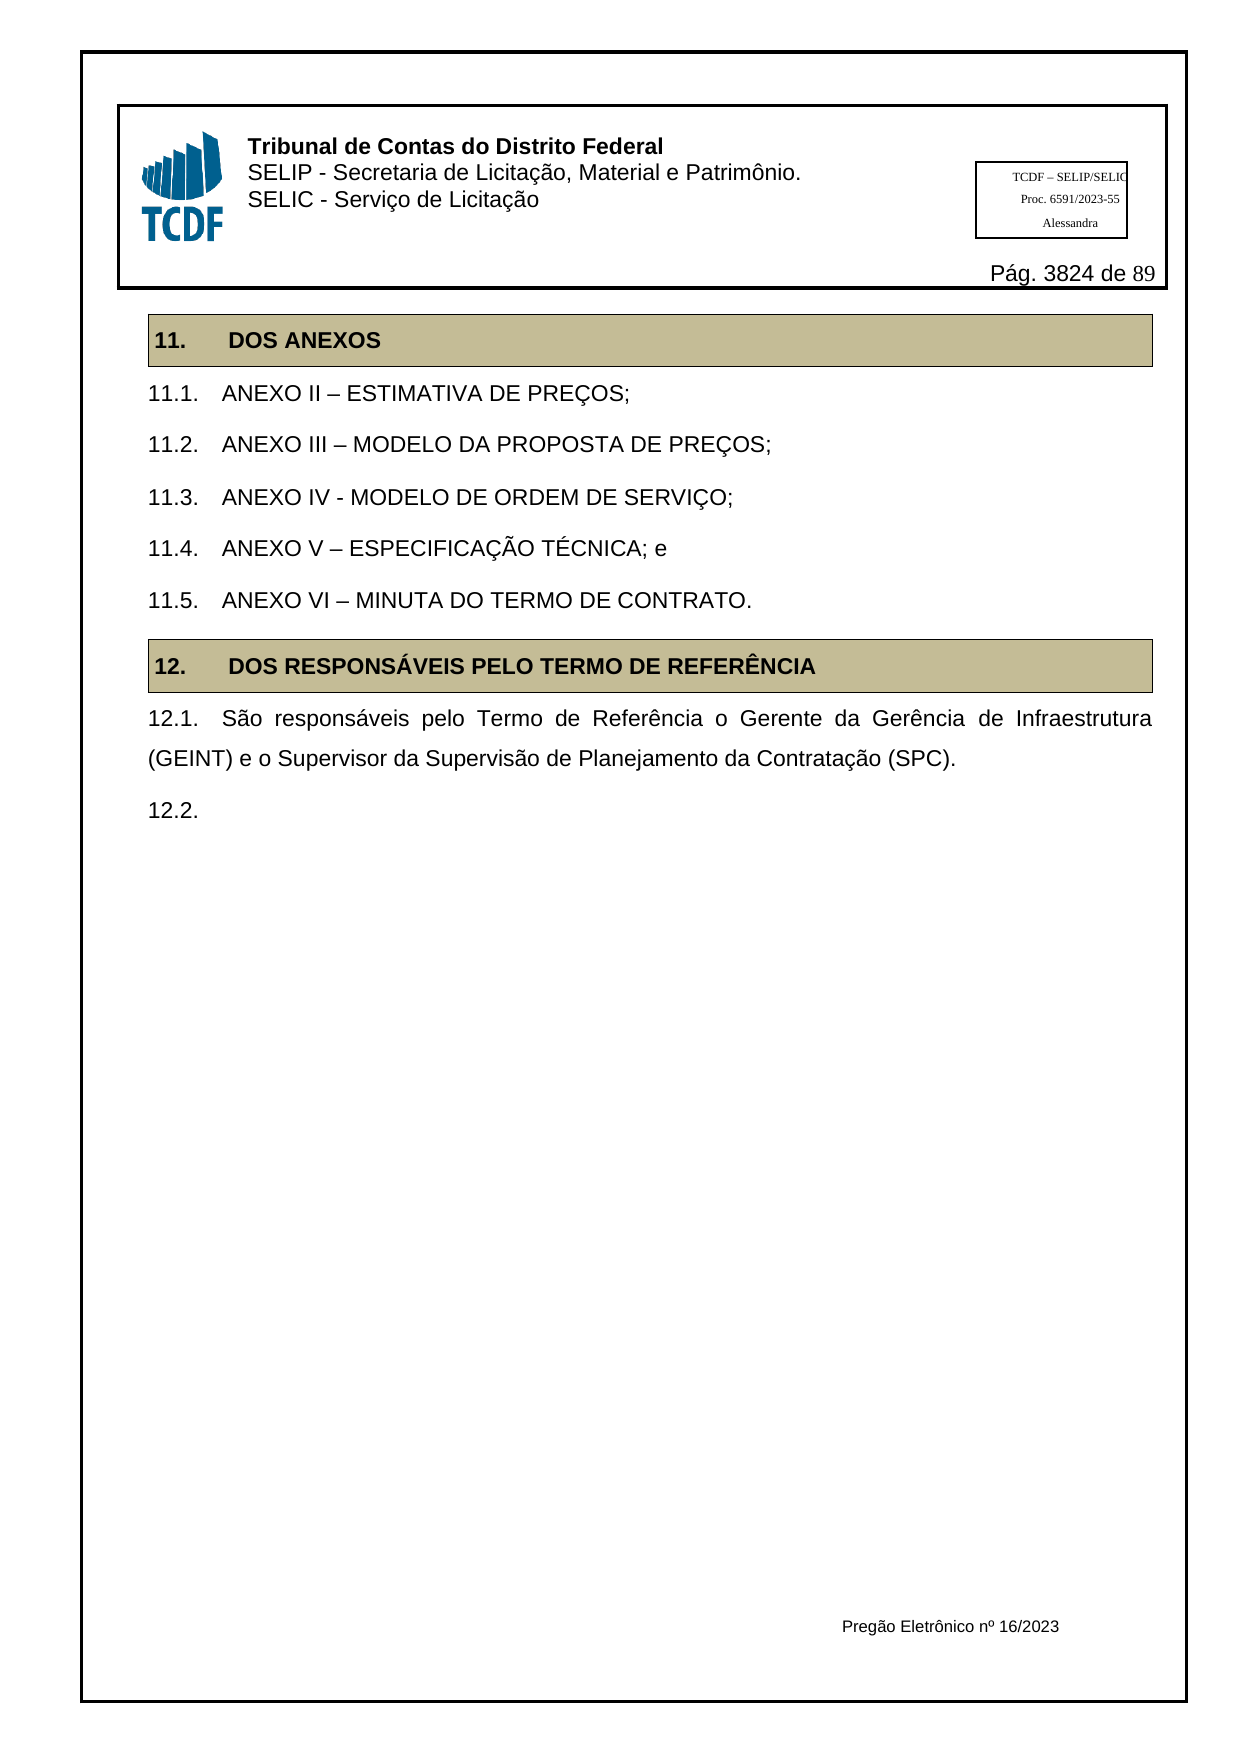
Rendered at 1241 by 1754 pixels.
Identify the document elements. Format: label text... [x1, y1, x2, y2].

table_header DOS ANEXOS [149, 315, 1152, 366]
list ANEXO V – ESPECIFICAÇÃO TÉCNICA; e [148, 535, 1152, 562]
list ANEXO VI – MINUTA DO TERMO DE CONTRATO. [148, 587, 1152, 614]
picture [127, 129, 237, 244]
list ANEXO IV - MODELO DE ORDEM DE SERVIÇO; [148, 483, 1152, 510]
list ANEXO II – ESTIMATIVA DE PREÇOS; [148, 379, 1152, 406]
list ANEXO III – MODELO DA PROPOSTA DE PREÇOS; [148, 431, 1152, 458]
table_header DOS RESPONSÁVEIS PELO TERMO DE REFERÊNCIA [149, 640, 1152, 692]
list São responsáveis pelo Termo de Referência o Gerente da Gerência de Infraestrutura (GEINT) e o Supervisor da Supervisão de Planejamento da Contratação (SPC). [148, 705, 1152, 771]
